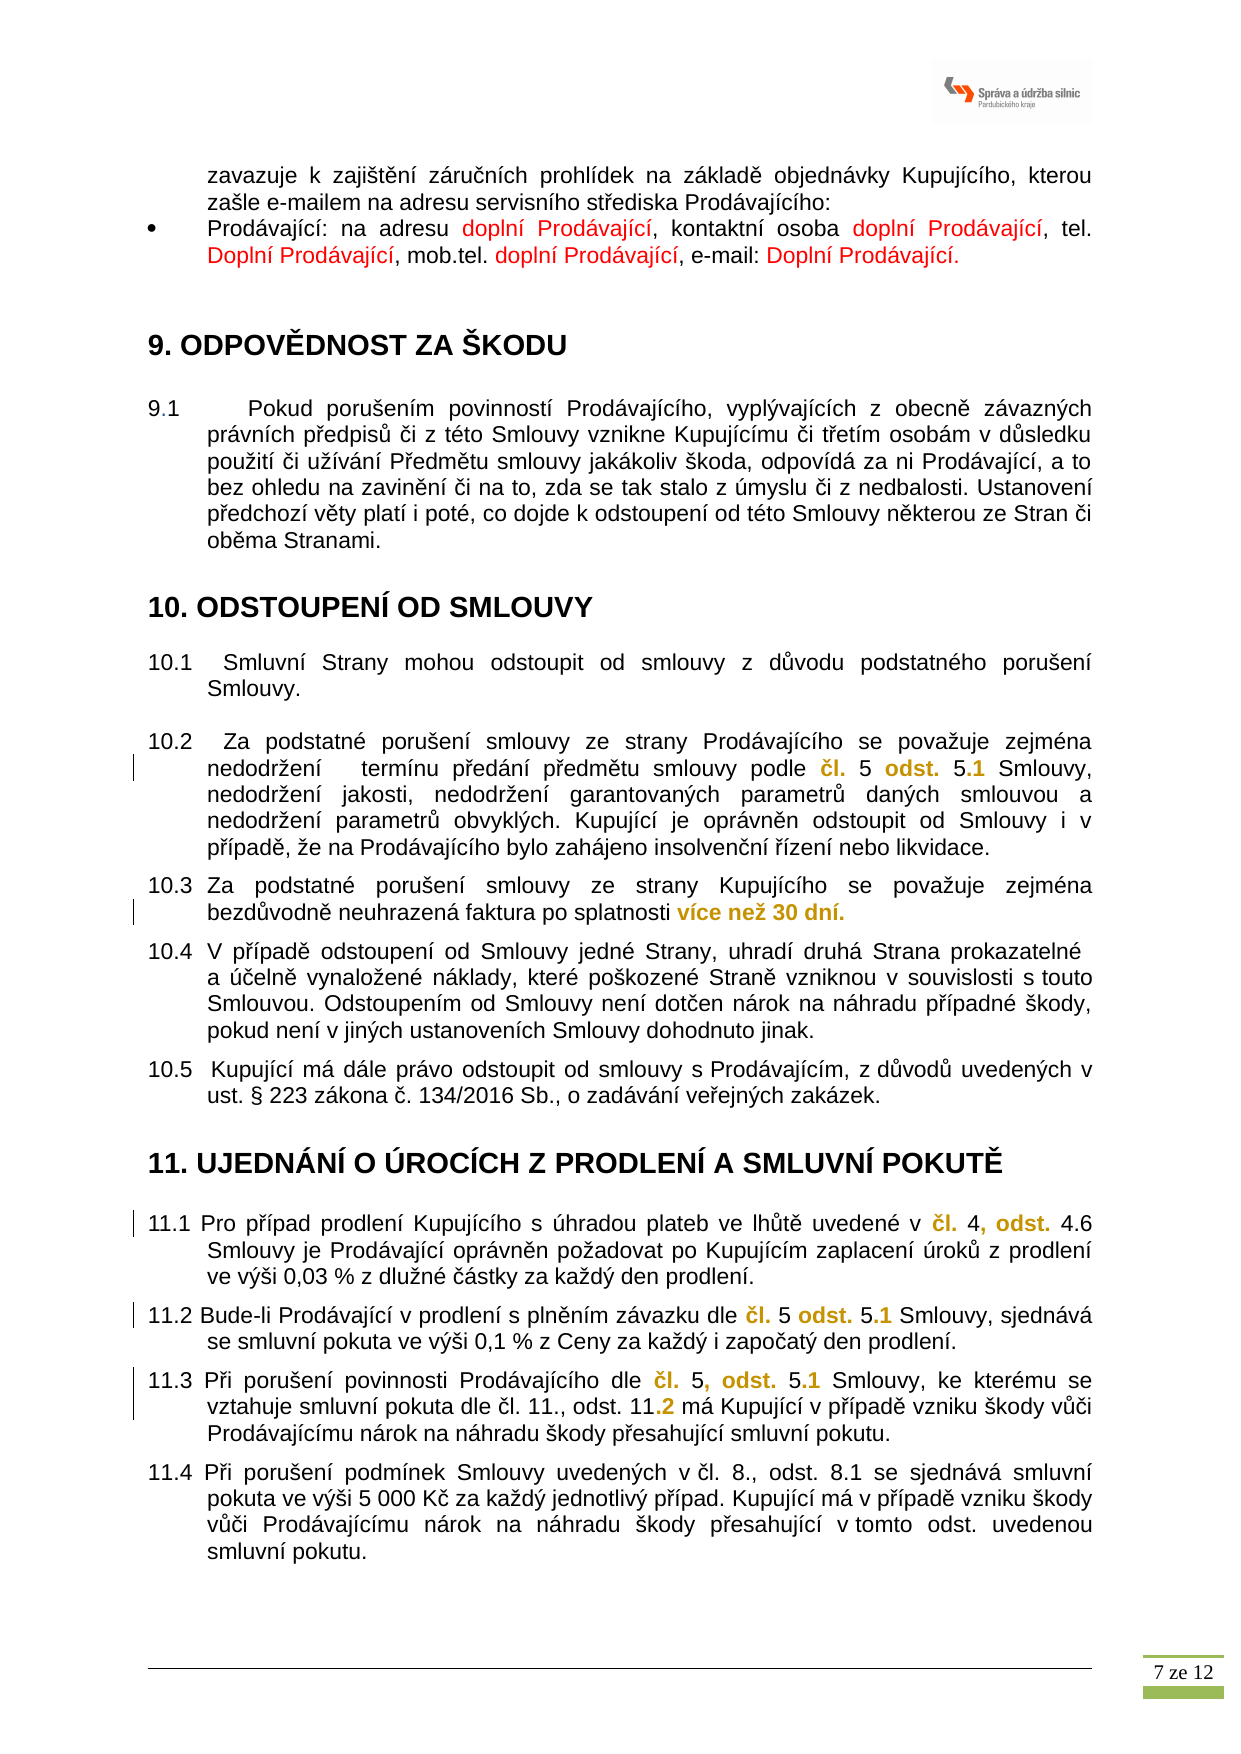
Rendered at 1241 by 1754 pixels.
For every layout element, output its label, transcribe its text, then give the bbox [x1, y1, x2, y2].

text 11.2 Bude-li Prodávající v prodlení s plněním závazku dle čl. 5 odst. 5.1 Smlouvy, sjednává se smluvní pokuta ve výši 0,1 % z Ceny za každý i započatý den prodlení. [148, 1302, 1092, 1354]
text 10.1 Smluvní Strany mohou odstoupit od smlouvy z důvodu podstatného porušení Smlouvy. [148, 649, 1092, 702]
text 11.4 Při porušení podmínek Smlouvy uvedených v čl. 8., odst. 8.1 se sjednává smluvní pokuta ve výši 5 000 Kč za každý jednotlivý případ. Kupující má v případě vzniku škody vůči Prodávajícímu nárok na náhradu škody přesahující v tomto odst. uvedenou smluvní pokutu. [148, 1458, 1092, 1564]
text 9. Odpovědnost za škodu [148, 328, 1092, 361]
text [148, 162, 1092, 215]
text 11.1 Pro případ prodlení Kupujícího s úhradou plateb ve lhůtě uvedené v čl. 4, odst. 4.6 Smlouvy je Prodávající oprávněn požadovat po Kupujícím zaplacení úroků z prodlení ve výši 0,03 % z dlužné částky za každý den prodlení. [148, 1210, 1092, 1289]
text 11.3 Při porušení povinnosti Prodávajícího dle čl. 5, odst. 5.1 Smlouvy, ke kterému se vztahuje smluvní pokuta dle čl. 11., odst. 11.2 má Kupující v případě vzniku škody vůči Prodávajícímu nárok na náhradu škody přesahující smluvní pokutu. [148, 1367, 1092, 1446]
list 10.5 Kupující má dále právo odstoupit od smlouvy s Prodávajícím, z důvodů uvedených v ust. § 223 zákona č. 134/2016 Sb., o zadávání veřejných zakázek. [148, 1056, 1092, 1108]
text 10. Odstoupení od smlouvy [148, 591, 1092, 624]
list Prodávající: na adresu doplní Prodávající, kontaktní osoba doplní Prodávající, tel. Doplní Prodávající, mob.tel. doplní Prodávající, e-mail: Doplní Prodávající. [148, 215, 1092, 268]
text 10.3 Za podstatné porušení smlouvy ze strany Kupujícího se považuje zejména bezdůvodně neuhrazená faktura po splatnosti více než 30 dní. [148, 872, 1092, 925]
picture [931, 59, 1093, 124]
text 11. Ujednání o úrocích z prodlení a smluvní pokutě [148, 1146, 1092, 1179]
text 10.2 Za podstatné porušení smlouvy ze strany Prodávajícího se považuje zejména nedodržení termínu předání předmětu smlouvy podle čl. 5 odst. 5.1 Smlouvy, nedodržení jakosti, nedodržení garantovaných parametrů daných smlouvou a nedodržení parametrů obvyklých. Kupující je oprávněn odstoupit od Smlouvy i v případě, že na Prodávajícího bylo zahájeno insolvenční řízení nebo likvidace. [148, 728, 1092, 860]
text 10.4 V případě odstoupení od Smlouvy jedné Strany, uhradí druhá Strana prokazatelné a účelně vynaložené náklady, které poškozené Straně vzniknou v souvislosti s touto Smlouvou. Odstoupením od Smlouvy není dotčen nárok na náhradu případné škody, pokud není v jiných ustanoveních Smlouvy dohodnuto jinak. [148, 938, 1092, 1043]
text 9.1 Pokud porušením povinností Prodávajícího, vyplývajících z obecně závazných právních předpisů či z této Smlouvy vznikne Kupujícímu či třetím osobám v důsledku použití či užívání Předmětu smlouvy jakákoliv škoda, odpovídá za ni Prodávající, a to bez ohledu na zavinění či na to, zda se tak stalo z úmyslu či z nedbalosti. Ustanovení předchozí věty platí i poté, co dojde k odstoupení od této Smlouvy některou ze Stran či oběma Stranami. [148, 395, 1092, 553]
